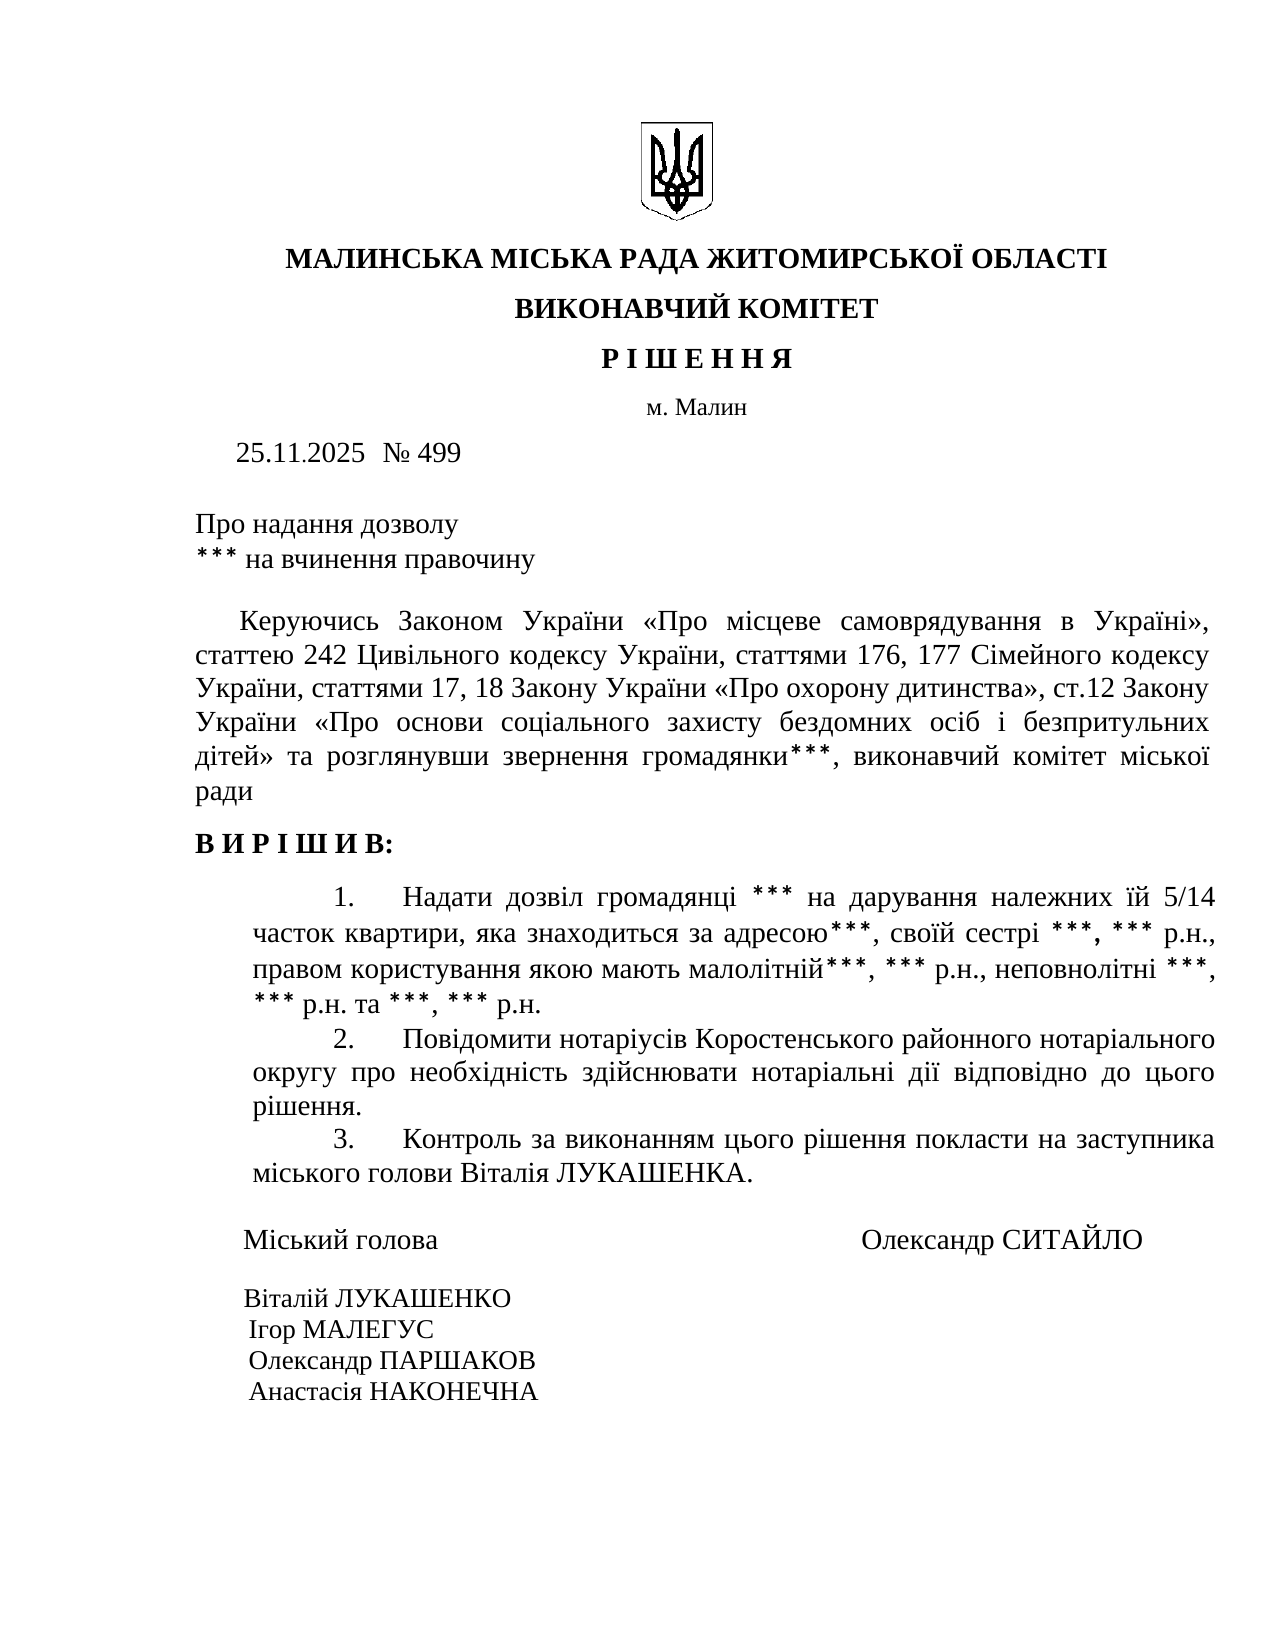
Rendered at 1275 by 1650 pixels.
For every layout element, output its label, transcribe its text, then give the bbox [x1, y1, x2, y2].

table_header Про надання дозволу *** на вчинення правочину [166, 506, 696, 575]
list Надати дозвіл громадянці *** на дарування належних їй 5/14 часток квартири, яка знаходиться за адресою***, своїй сестрі ***, *** р.н., правом користування якою мають малолітній***, *** р.н., неповнолітні ***, *** р.н. та ***, *** р.н. [252, 878, 1216, 1021]
text м. Малин [177, 392, 1216, 421]
picture [639, 121, 714, 222]
text Ігор МАЛЕГУС [215, 1313, 1210, 1344]
list Контроль за виконанням цього рішення покласти на заступника міського голови Віталія ЛУКАШЕНКА. [252, 1122, 1216, 1189]
text 25.11.2025 № 499 [177, 435, 1216, 468]
list Повідомити нотаріусів Коростенського районного нотаріального округу про необхідність здійснювати нотаріальні дії відповідно до цього рішення. [252, 1021, 1216, 1122]
text Анастасія НАКОНЕЧНА [215, 1375, 1210, 1406]
text Р І Ш Е Н Н Я [177, 342, 1216, 375]
text Міський голова Олександр СИТАЙЛО [177, 1222, 1210, 1256]
text Керуючись Законом України «Про місцеве самоврядування в Україні», статтею 242 Цивільного кодексу України, статтями 176, 177 Сімейного кодексу України, статтями 17, 18 Закону України «Про охорону дитинства», ст.12 Закону України «Про основи соціального захисту бездомних осіб і безпритульних дітей» та розглянувши звернення громадянки***, виконавчий комітет міської ради [195, 603, 1210, 807]
text МАЛИНСЬКА МІСЬКА РАДА ЖИТОМИРСЬКОЇ ОБЛАСТІ [177, 241, 1216, 274]
text Віталій ЛУКАШЕНКО [215, 1282, 1210, 1313]
text ВИКОНАВЧИЙ КОМІТЕТ [177, 291, 1216, 325]
text Олександр ПАРШАКОВ [215, 1344, 1210, 1375]
text В И Р І Ш И В: [195, 826, 1210, 859]
